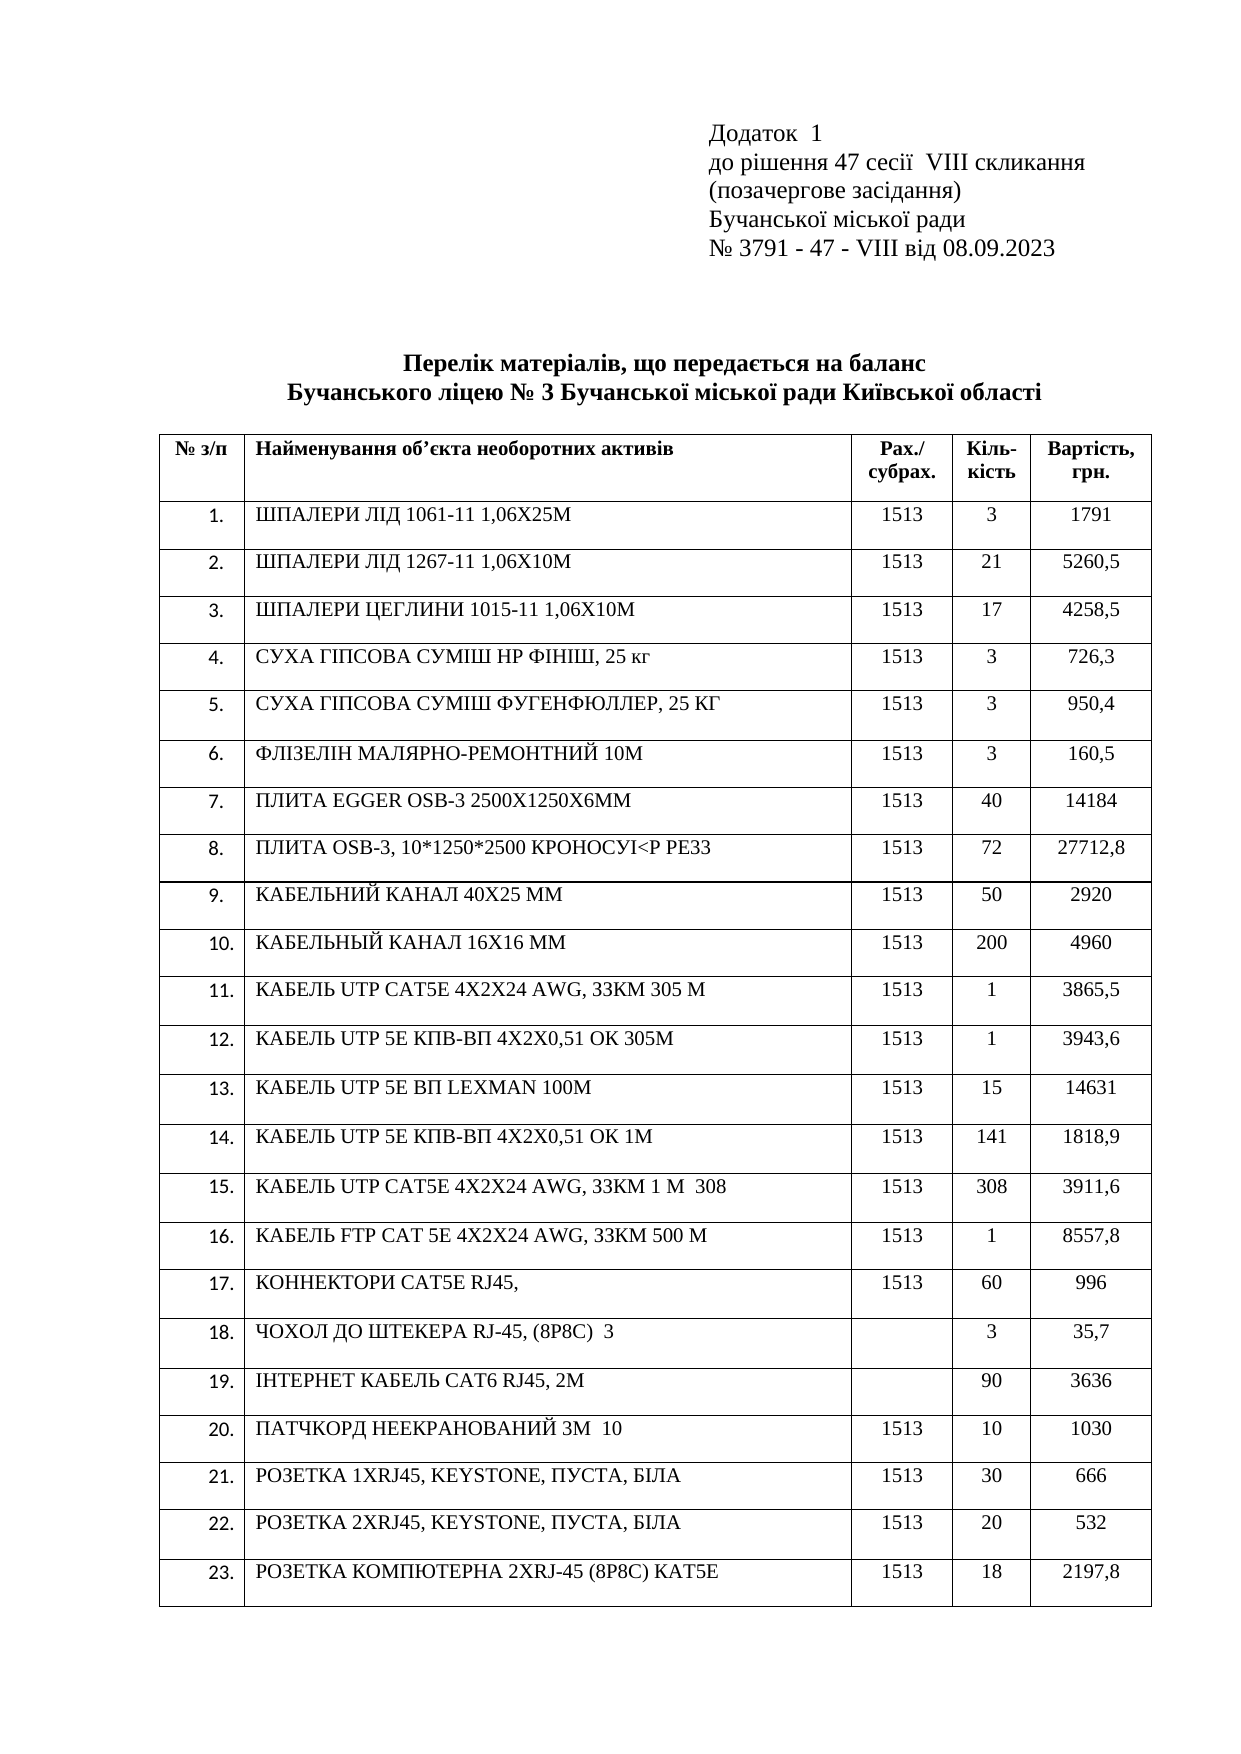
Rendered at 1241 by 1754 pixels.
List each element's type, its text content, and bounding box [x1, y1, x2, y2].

table_cell [160, 1125, 244, 1173]
table_cell 20 [953, 1510, 1030, 1558]
table_cell 30 [953, 1463, 1030, 1509]
table_cell [160, 930, 244, 976]
table_cell 1513 [852, 1463, 952, 1509]
table_cell [160, 741, 244, 787]
table_cell 1818,9 [1031, 1125, 1151, 1173]
text № 3791 - 47 - VIІI від 08.09.2023 [255, 233, 1152, 262]
table_cell 1513 [852, 835, 952, 881]
table_cell СУХА ГІПСОВА СУМІШ НР ФІНІШ, 25 кг [245, 644, 851, 690]
table_cell КАБЕЛЬ UTP CAT5E 4Х2Х24 AWG, ЗЗКМ 305 М [245, 977, 851, 1025]
table_cell 141 [953, 1125, 1030, 1173]
table_cell 3 [953, 644, 1030, 690]
table_cell 14631 [1031, 1075, 1151, 1123]
table_cell 27712,8 [1031, 835, 1151, 881]
table_cell 3 [953, 502, 1030, 548]
table_cell [160, 1369, 244, 1415]
table_cell 1 [953, 977, 1030, 1025]
table_cell 1513 [852, 741, 952, 787]
table_cell ШПАЛЕРИ ЛІД 1267-11 1,06Х10М [245, 550, 851, 596]
table_cell 50 [953, 883, 1030, 929]
table_cell 3 [953, 691, 1030, 739]
table_cell КАБЕЛЬ UTP 5E КПВ-ВП 4Х2Х0,51 ОК 1М [245, 1125, 851, 1173]
table_cell [160, 1510, 244, 1558]
table_cell 4258,5 [1031, 597, 1151, 643]
table_cell ПАТЧКОРД НЕЕКРАНОВАНИЙ 3М 10 [245, 1416, 851, 1462]
table_cell КОННЕКТОРИ CAT5E RJ45, [245, 1270, 851, 1318]
table_cell КАБЕЛЬ UTP 5E КПВ-ВП 4Х2Х0,51 ОК 305М [245, 1026, 851, 1074]
table_cell 60 [953, 1270, 1030, 1318]
table_cell 1513 [852, 550, 952, 596]
table_cell 1791 [1031, 502, 1151, 548]
table_cell ЧОХОЛ ДО ШТЕКЕРА RJ-45, (8Р8С) 3 [245, 1319, 851, 1367]
table_cell 5260,5 [1031, 550, 1151, 596]
table_cell 1513 [852, 1125, 952, 1173]
table_cell ІНТЕРНЕТ КАБЕЛЬ CAT6 RJ45, 2М [245, 1369, 851, 1415]
table_cell 726,3 [1031, 644, 1151, 690]
table_cell [852, 1369, 952, 1415]
table_cell КАБЕЛЬНЫЙ КАНАЛ 16Х16 ММ [245, 930, 851, 976]
table_cell РОЗЕТКА КОМПЮТЕРНА 2ХRJ-45 (8Р8С) КАТ5E [245, 1560, 851, 1606]
table_cell [160, 1319, 244, 1367]
table_cell [160, 691, 244, 739]
table_cell [160, 597, 244, 643]
table_cell 1513 [852, 1560, 952, 1606]
table_cell 90 [953, 1369, 1030, 1415]
table_cell 2920 [1031, 883, 1151, 929]
text Додаток 1 [255, 118, 1152, 147]
table_cell 1513 [852, 1174, 952, 1222]
table_cell 3 [953, 1319, 1030, 1367]
table_cell 308 [953, 1174, 1030, 1222]
table_header Кіль-кість [953, 435, 1030, 501]
text Бучанської міської ради [255, 204, 1152, 233]
table_cell РОЗЕТКА 2ХRJ45, KEYSTONE, ПУСТА, БІЛА [245, 1510, 851, 1558]
table_cell 3636 [1031, 1369, 1151, 1415]
table_cell 532 [1031, 1510, 1151, 1558]
table_cell [160, 1463, 244, 1509]
table_cell 1513 [852, 1270, 952, 1318]
table_cell 10 [953, 1416, 1030, 1462]
table_cell [160, 644, 244, 690]
table_cell [160, 1075, 244, 1123]
table_cell [160, 1560, 244, 1606]
table_header № з/п [160, 435, 244, 501]
table_cell 15 [953, 1075, 1030, 1123]
table_header Найменування об’єкта необоротних активів [245, 435, 851, 501]
table_cell ФЛІЗЕЛІН МАЛЯРНО-РЕМОНТНИЙ 10М [245, 741, 851, 787]
table_header Вартість, грн. [1031, 435, 1151, 501]
table_cell 1513 [852, 1075, 952, 1123]
table_cell [160, 1270, 244, 1318]
table_cell 35,7 [1031, 1319, 1151, 1367]
text (позачергове засідання) [255, 176, 1152, 204]
table_cell КАБЕЛЬ UTP 5E ВП LEXMAN 100М [245, 1075, 851, 1123]
table_cell 160,5 [1031, 741, 1151, 787]
table_cell КАБЕЛЬНИЙ КАНАЛ 40Х25 ММ [245, 883, 851, 929]
table_cell [160, 835, 244, 881]
table_cell 200 [953, 930, 1030, 976]
table_cell 1513 [852, 597, 952, 643]
table_cell 1 [953, 1026, 1030, 1074]
table_cell КАБЕЛЬ FТР САТ 5Е 4Х2Х24 AWG, ЗЗКМ 500 М [245, 1223, 851, 1269]
table_cell 40 [953, 788, 1030, 834]
table_cell ШПАЛЕРИ ЦЕГЛИНИ 1015-11 1,06Х10М [245, 597, 851, 643]
table_cell 2197,8 [1031, 1560, 1151, 1606]
table_cell 3 [953, 741, 1030, 787]
table_cell 666 [1031, 1463, 1151, 1509]
table_cell 1513 [852, 644, 952, 690]
table_cell 72 [953, 835, 1030, 881]
table_cell [160, 550, 244, 596]
table_cell 18 [953, 1560, 1030, 1606]
table_cell 3865,5 [1031, 977, 1151, 1025]
table_cell [160, 1174, 244, 1222]
table_cell 8557,8 [1031, 1223, 1151, 1269]
table_cell ШПАЛЕРИ ЛІД 1061-11 1,06Х25М [245, 502, 851, 548]
table_cell [160, 1223, 244, 1269]
table_cell 21 [953, 550, 1030, 596]
table_cell 1513 [852, 977, 952, 1025]
table_cell [160, 502, 244, 548]
table_cell 1513 [852, 1510, 952, 1558]
table_cell 1513 [852, 691, 952, 739]
table_cell [160, 977, 244, 1025]
table_cell 3943,6 [1031, 1026, 1151, 1074]
table_header Рах./ субрах. [852, 435, 952, 501]
table_cell [160, 1026, 244, 1074]
table_cell 1513 [852, 502, 952, 548]
text Бучанського ліцею № 3 Бучанської міської ради Київської області [177, 377, 1152, 406]
table_cell КАБЕЛЬ UTP CAT5E 4Х2Х24 AWG, ЗЗКМ 1 М 308 [245, 1174, 851, 1222]
table_cell 1030 [1031, 1416, 1151, 1462]
table_cell 1 [953, 1223, 1030, 1269]
table_cell 1513 [852, 1416, 952, 1462]
table_cell ПЛИТА EGGER OSB-3 2500Х1250Х6ММ [245, 788, 851, 834]
table_cell 1513 [852, 1223, 952, 1269]
table_cell 3911,6 [1031, 1174, 1151, 1222]
table_cell [160, 788, 244, 834]
table_cell [160, 1416, 244, 1462]
table_cell 17 [953, 597, 1030, 643]
table_cell ПЛИТА OSB-3, 10*1250*2500 КРОНОСУІ<Р РЕ33 [245, 835, 851, 881]
table_cell СУХА ГІПСОВА СУМІШ ФУГЕНФЮЛЛЕР, 25 КГ [245, 691, 851, 739]
table_cell 14184 [1031, 788, 1151, 834]
table_cell 1513 [852, 788, 952, 834]
table_cell РОЗЕТКА 1ХRJ45, KEYSTONE, ПУСТА, БІЛА [245, 1463, 851, 1509]
table_cell 1513 [852, 1026, 952, 1074]
text Перелік матеріалів, що передається на баланс [177, 348, 1152, 377]
table_cell 1513 [852, 883, 952, 929]
table_cell [852, 1319, 952, 1367]
table_cell 950,4 [1031, 691, 1151, 739]
table_cell [160, 883, 244, 929]
table_cell 4960 [1031, 930, 1151, 976]
table_cell 996 [1031, 1270, 1151, 1318]
table_cell 1513 [852, 930, 952, 976]
text до рішення 47 сесії VIIІ скликання [255, 147, 1152, 176]
